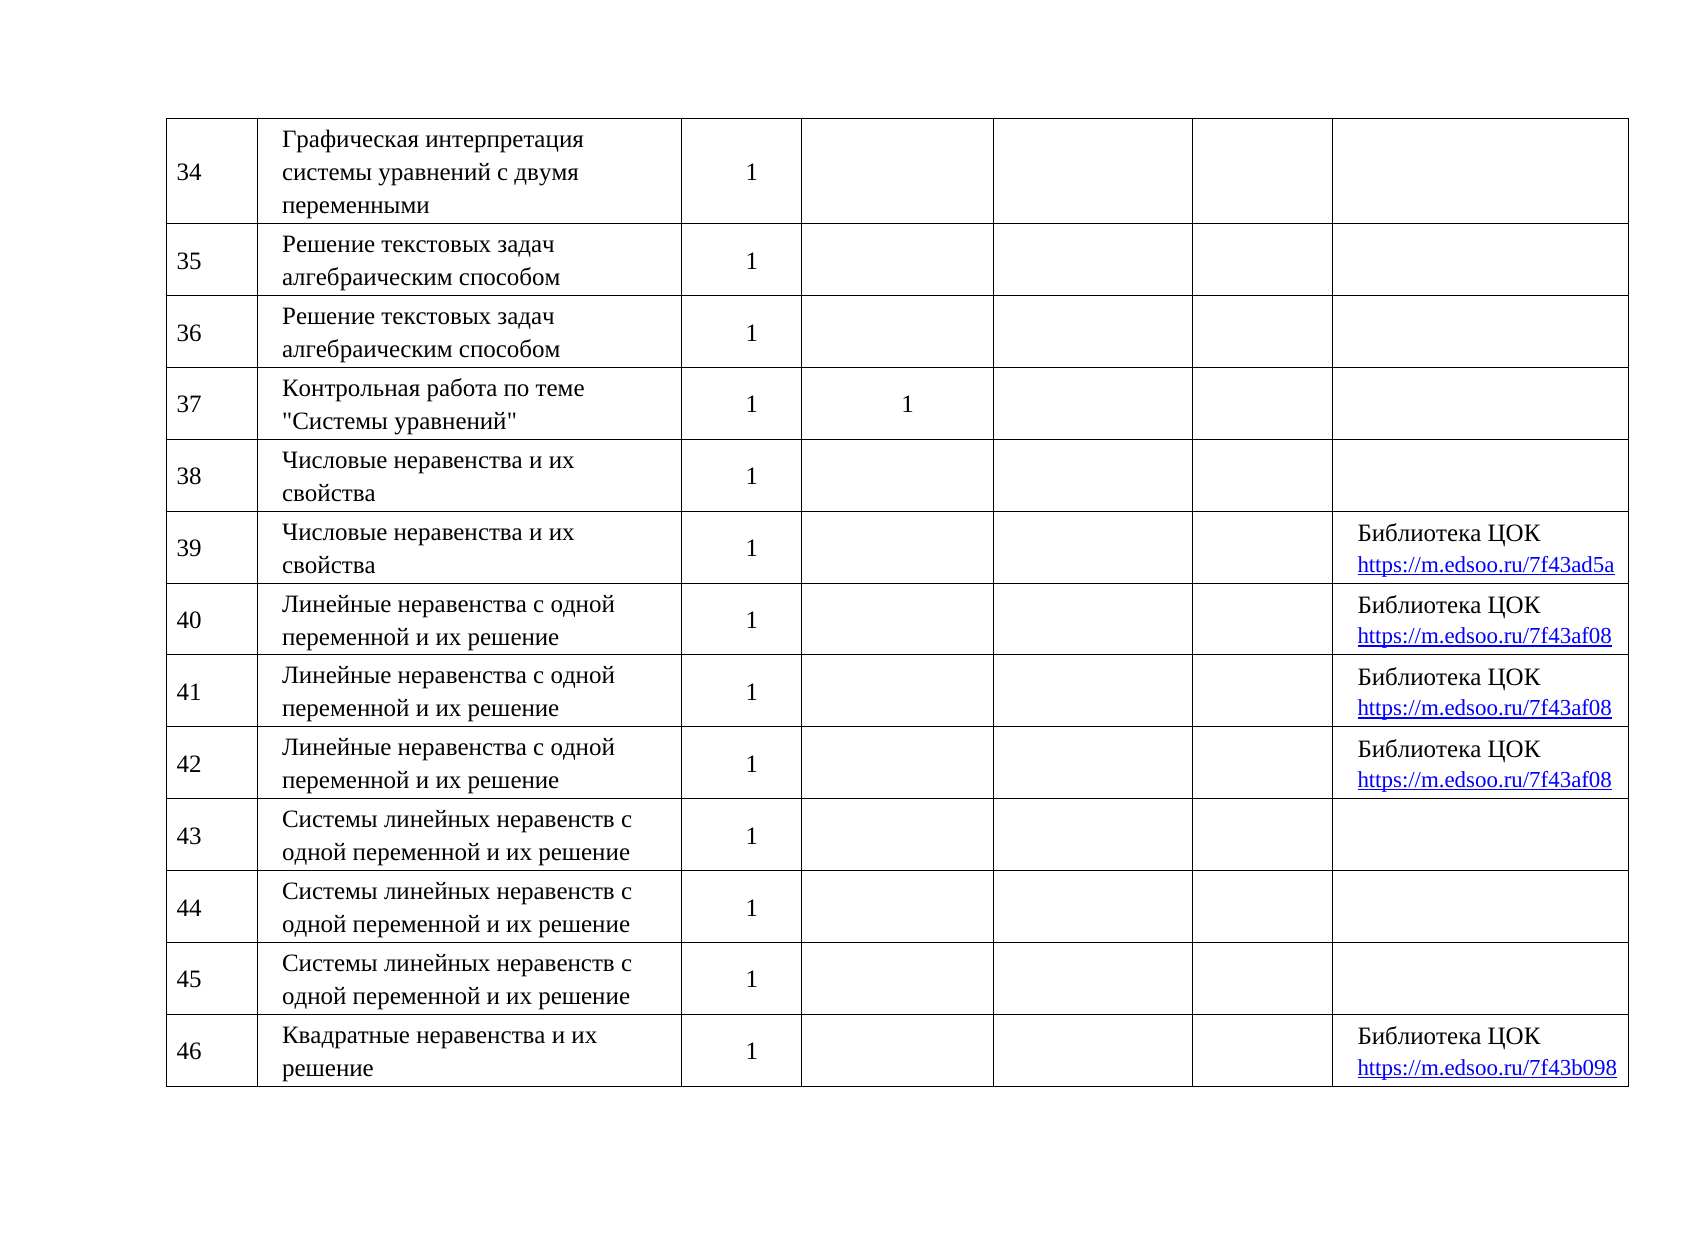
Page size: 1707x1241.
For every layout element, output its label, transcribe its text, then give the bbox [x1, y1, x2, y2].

table_cell [994, 799, 1192, 870]
table_cell Системы линейных неравенств с одной переменной и их решение [258, 871, 681, 942]
table_cell Решение текстовых задач алгебраическим способом [258, 224, 681, 295]
table_cell 1 [682, 296, 801, 367]
table_cell [1333, 871, 1628, 942]
table_cell Библиотека ЦОК https://m.edsoo.ru/7f43b098 [1333, 1015, 1628, 1086]
table_cell 1 [682, 943, 801, 1014]
table_cell [1193, 655, 1332, 726]
table_cell [1193, 440, 1332, 511]
table_cell 1 [682, 440, 801, 511]
table_cell 43 [167, 799, 257, 870]
table_cell Библиотека ЦОК https://m.edsoo.ru/7f43ad5a [1333, 512, 1628, 582]
table_cell Числовые неравенства и их свойства [258, 440, 681, 511]
table_cell Контрольная работа по теме "Системы уравнений" [258, 368, 681, 439]
table_cell 45 [167, 943, 257, 1014]
table_cell [994, 224, 1192, 295]
table_cell [994, 584, 1192, 654]
table_cell Системы линейных неравенств с одной переменной и их решение [258, 799, 681, 870]
table_cell [1193, 943, 1332, 1014]
table_cell 42 [167, 727, 257, 798]
table_cell Библиотека ЦОК https://m.edsoo.ru/7f43af08 [1333, 584, 1628, 654]
table_cell 1 [682, 512, 801, 582]
table_cell [1193, 871, 1332, 942]
table_cell [802, 440, 993, 511]
table_cell 40 [167, 584, 257, 654]
table_cell [1193, 1015, 1332, 1086]
table_cell Системы линейных неравенств с одной переменной и их решение [258, 943, 681, 1014]
table_cell 46 [167, 1015, 257, 1086]
table_cell [1193, 224, 1332, 295]
table_cell [802, 224, 993, 295]
table_cell 1 [682, 119, 801, 223]
table_cell 1 [682, 727, 801, 798]
table_cell [802, 512, 993, 582]
table_cell 1 [682, 871, 801, 942]
table_cell [1333, 119, 1628, 223]
table_cell 41 [167, 655, 257, 726]
table_cell [802, 727, 993, 798]
table_cell [994, 368, 1192, 439]
table_cell [994, 296, 1192, 367]
table_cell 1 [802, 368, 993, 439]
table_cell [802, 871, 993, 942]
table_cell Библиотека ЦОК https://m.edsoo.ru/7f43af08 [1333, 727, 1628, 798]
table_cell Линейные неравенства с одной переменной и их решение [258, 655, 681, 726]
table_cell [994, 119, 1192, 223]
table_cell Графическая интерпретация системы уравнений с двумя переменными [258, 119, 681, 223]
table_cell [1193, 727, 1332, 798]
table_cell [1333, 296, 1628, 367]
table_cell 35 [167, 224, 257, 295]
table_cell Линейные неравенства с одной переменной и их решение [258, 727, 681, 798]
table_cell [994, 1015, 1192, 1086]
table_cell [1333, 799, 1628, 870]
table_cell 1 [682, 655, 801, 726]
table_cell 1 [682, 799, 801, 870]
table_cell Числовые неравенства и их свойства [258, 512, 681, 582]
table_cell 1 [682, 1015, 801, 1086]
table_cell [1193, 584, 1332, 654]
table_cell [994, 943, 1192, 1014]
table_cell [1193, 119, 1332, 223]
table_cell [1333, 943, 1628, 1014]
table_cell 1 [682, 368, 801, 439]
table_cell [802, 584, 993, 654]
table_cell 36 [167, 296, 257, 367]
table_cell [994, 871, 1192, 942]
table_cell [802, 799, 993, 870]
table_cell [994, 440, 1192, 511]
table_cell [1193, 368, 1332, 439]
table_cell [802, 943, 993, 1014]
table_cell [994, 512, 1192, 582]
table_cell [1193, 512, 1332, 582]
table_cell [1333, 224, 1628, 295]
table_cell 1 [682, 224, 801, 295]
table_cell Библиотека ЦОК https://m.edsoo.ru/7f43af08 [1333, 655, 1628, 726]
table_cell [802, 1015, 993, 1086]
table_cell [802, 119, 993, 223]
table_cell [802, 296, 993, 367]
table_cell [258, 1015, 681, 1086]
table_cell [802, 655, 993, 726]
table_cell [994, 727, 1192, 798]
table_cell 34 [167, 119, 257, 223]
table_cell [1333, 368, 1628, 439]
table_cell [1193, 296, 1332, 367]
table_cell [1333, 440, 1628, 511]
table_cell 39 [167, 512, 257, 582]
table_cell 37 [167, 368, 257, 439]
table_cell [1193, 799, 1332, 870]
table_cell 38 [167, 440, 257, 511]
table_cell Решение текстовых задач алгебраическим способом [258, 296, 681, 367]
table_cell Линейные неравенства с одной переменной и их решение [258, 584, 681, 654]
table_cell [994, 655, 1192, 726]
table_cell 44 [167, 871, 257, 942]
table_cell 1 [682, 584, 801, 654]
